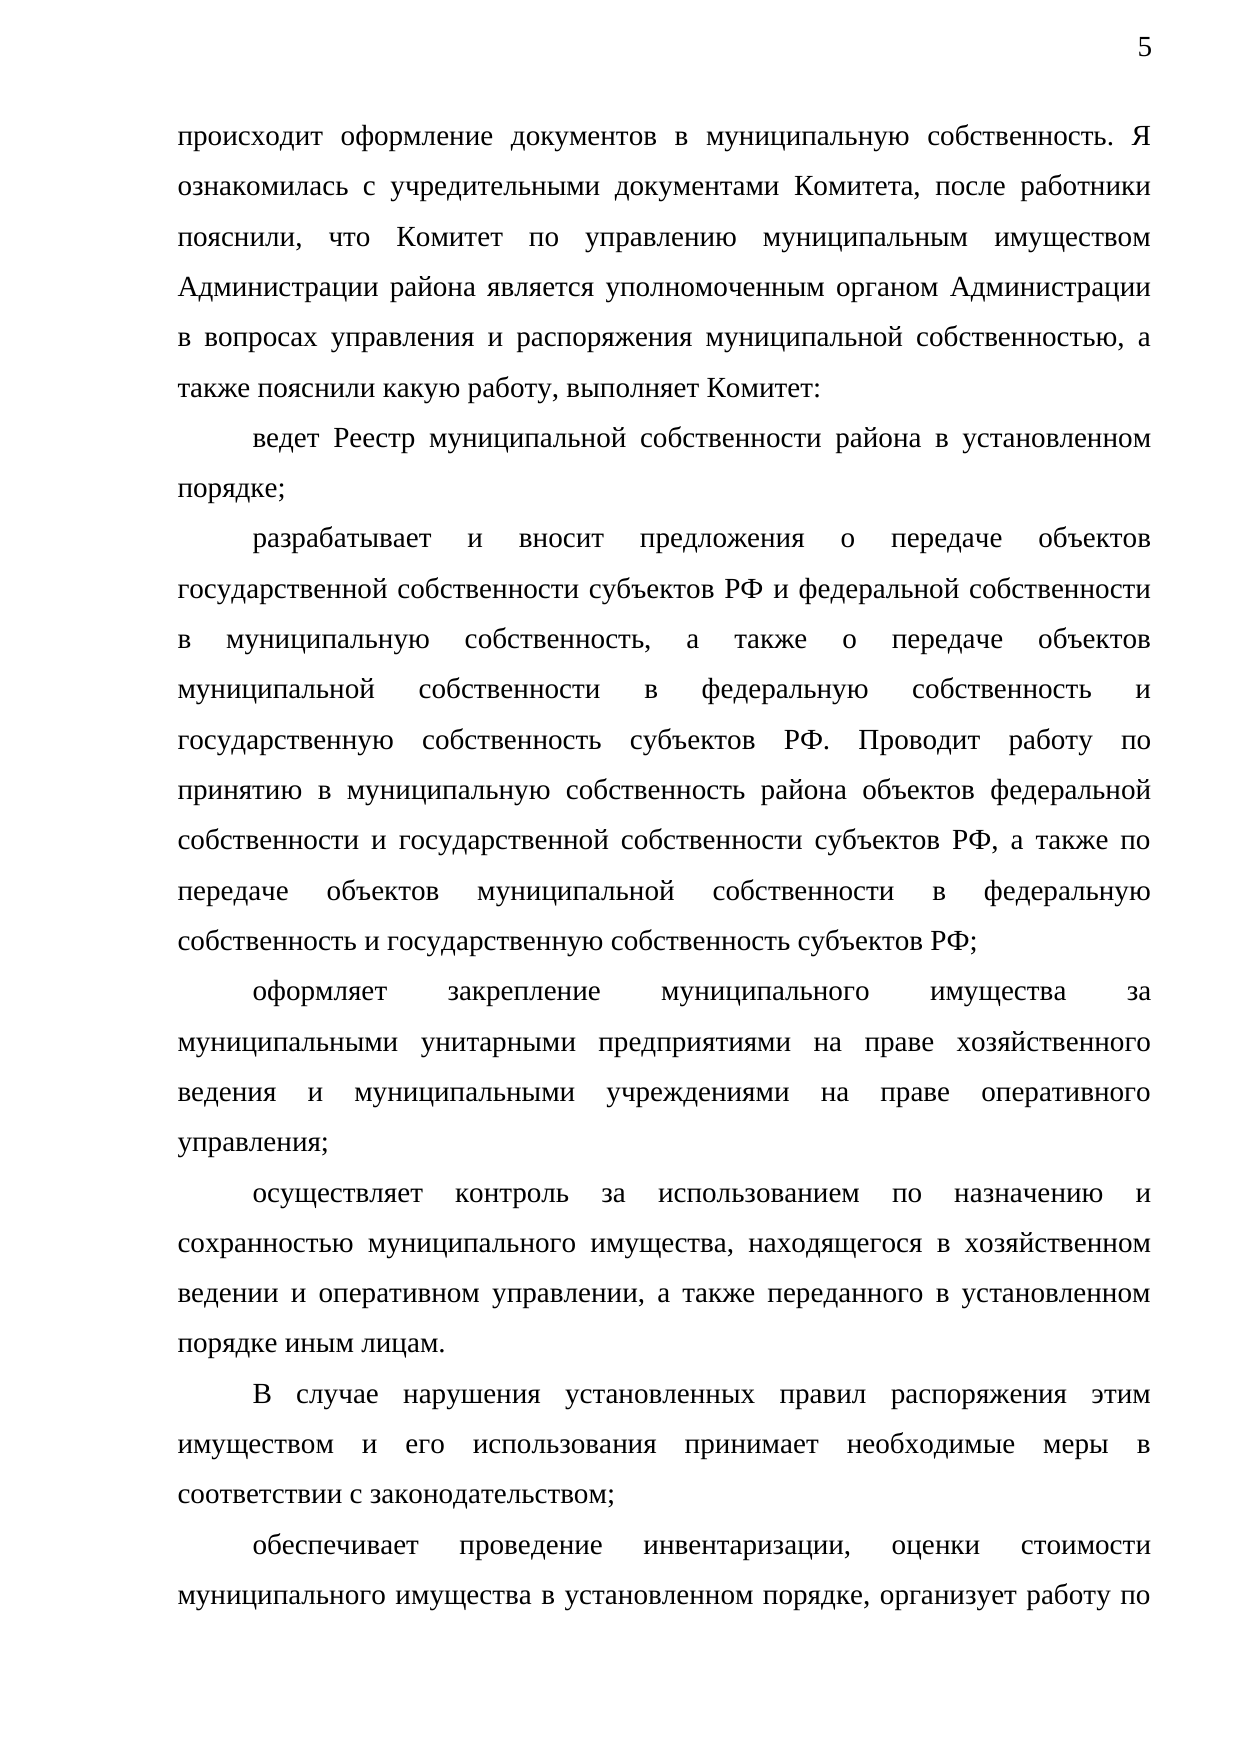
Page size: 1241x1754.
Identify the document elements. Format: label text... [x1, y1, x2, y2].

text осуществляет контроль за использованием по назначению и сохранностью муниципального имущества, находящегося в хозяйственном ведении и оперативном управлении, а также переданного в установленном порядке иным лицам. [177, 1175, 1152, 1359]
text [177, 1527, 1152, 1611]
text разрабатывает и вносит предложения о передаче объектов государственной собственности субъектов РФ и федеральной собственности в муниципальную собственность, а также о передаче объектов муниципальной собственности в федеральную собственность и государственную собственность субъектов РФ. Проводит работу по принятию в муниципальную собственность района объектов федеральной собственности и государственной собственности субъектов РФ, а также по передаче объектов муниципальной собственности в федеральную собственность и государственную собственность субъектов РФ; [177, 521, 1152, 957]
text оформляет закрепление муниципального имущества за муниципальными унитарными предприятиями на праве хозяйственного ведения и муниципальными учреждениями на праве оперативного управления; [177, 973, 1152, 1158]
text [177, 118, 1152, 403]
text В случае нарушения установленных правил распоряжения этим имуществом и его использования принимает необходимые меры в соответствии с законодательством; [177, 1376, 1152, 1510]
text ведет Реестр муниципальной собственности района в установленном порядке; [177, 420, 1152, 504]
